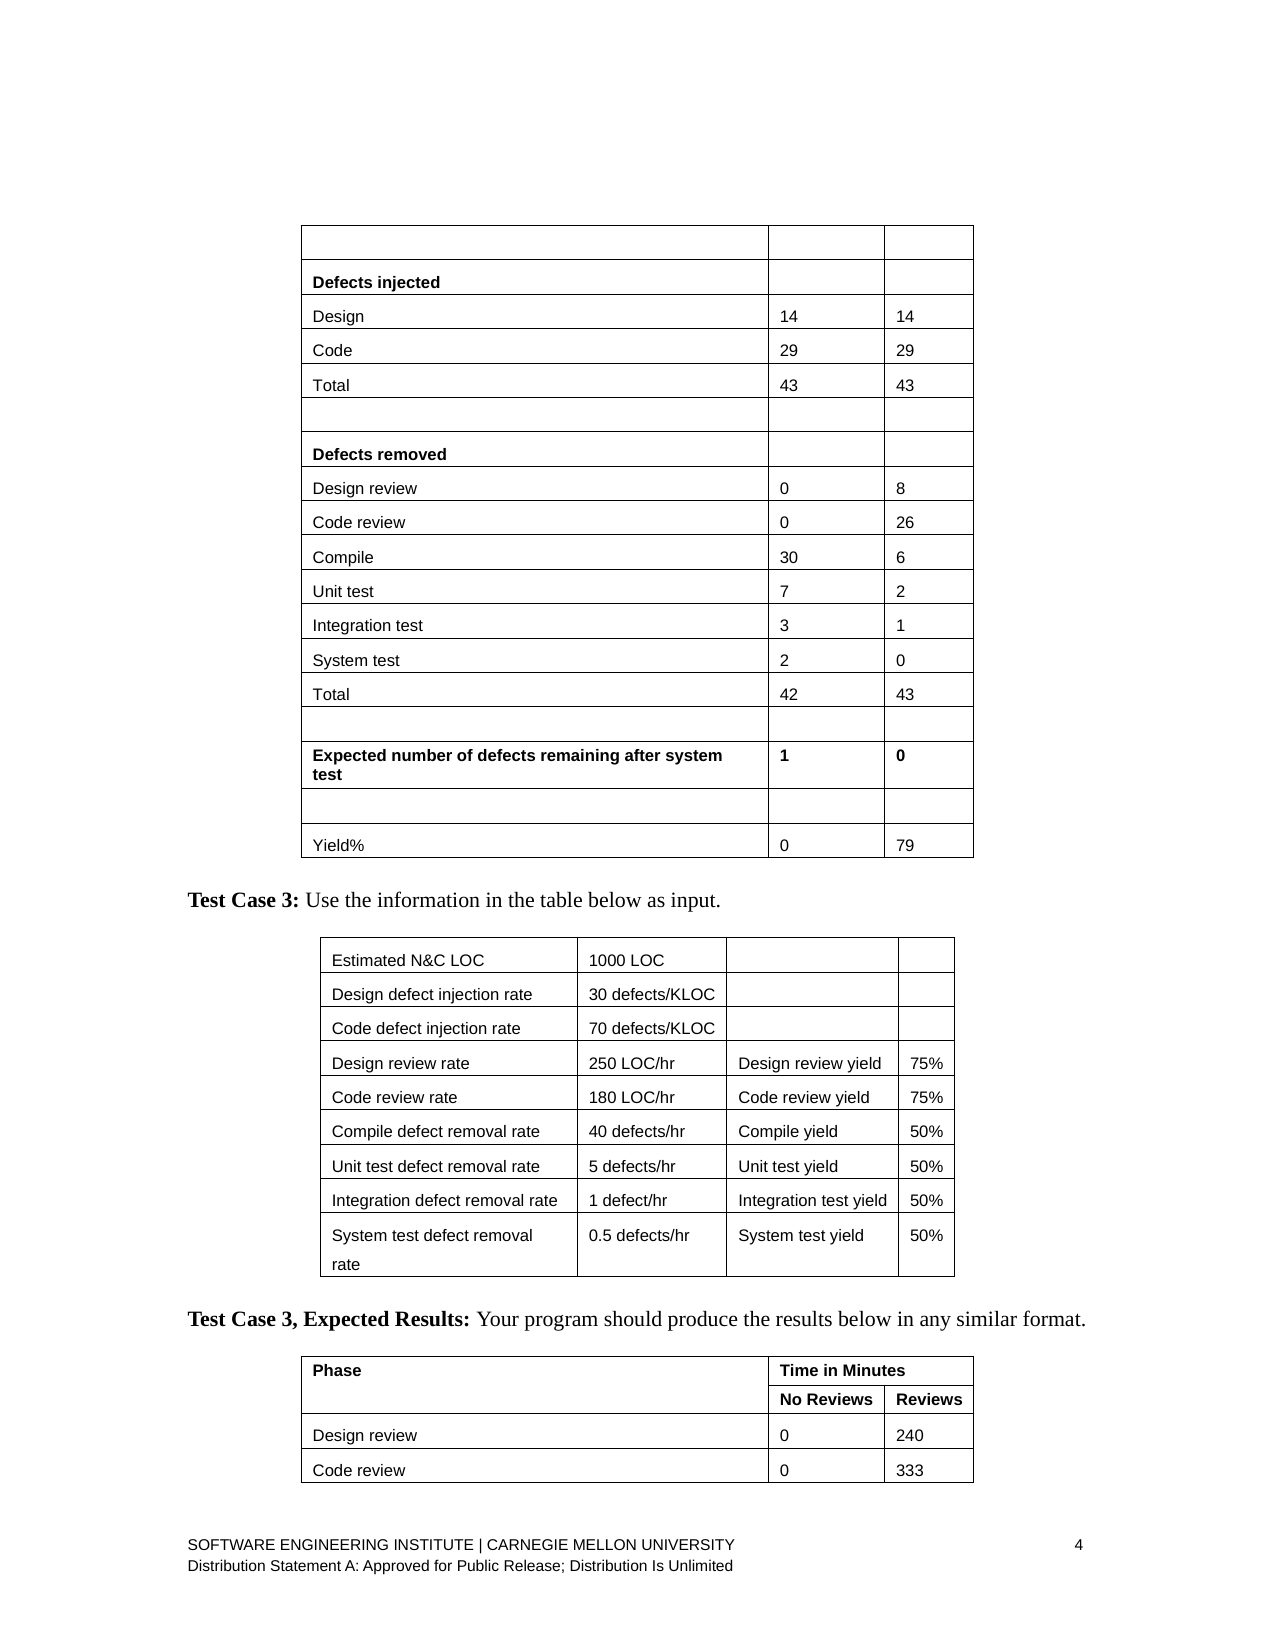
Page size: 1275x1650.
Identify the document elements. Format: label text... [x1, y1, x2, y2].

table_cell 26 [885, 501, 973, 534]
table_cell [769, 226, 884, 259]
table_cell 240 [885, 1414, 973, 1447]
text Test Case 3: Use the information in the table below as input. [187, 883, 1087, 912]
table_cell 30 defects/KLOC [578, 973, 726, 1006]
table_cell [885, 398, 973, 431]
table_cell Code [302, 329, 768, 362]
table_cell Code review [302, 1449, 768, 1482]
table_cell 14 [885, 295, 973, 328]
table_cell [899, 1007, 954, 1040]
table_cell [769, 707, 884, 741]
table_cell 333 [885, 1449, 973, 1482]
table_cell 0.5 defects/hr [578, 1213, 726, 1276]
table_header [727, 938, 898, 972]
table_cell [885, 707, 973, 741]
table_cell System test [302, 639, 768, 672]
table_cell 1 [769, 742, 884, 788]
table_cell Integration defect removal rate [321, 1179, 577, 1212]
table_header Phase [302, 1357, 768, 1413]
table_cell Total [302, 673, 768, 706]
table_header 1000 LOC [578, 938, 726, 972]
table_cell Unit test yield [727, 1145, 898, 1178]
table_cell 29 [885, 329, 973, 362]
table_cell 0 [769, 1414, 884, 1447]
table_cell [302, 707, 768, 741]
table_cell 50% [899, 1179, 954, 1212]
table_cell System test yield [727, 1213, 898, 1276]
table_cell 42 [769, 673, 884, 706]
table_cell 43 [769, 364, 884, 397]
table_cell 43 [885, 364, 973, 397]
table_cell [769, 432, 884, 466]
table_cell [899, 973, 954, 1006]
table_cell 75% [899, 1076, 954, 1109]
table_cell 70 defects/KLOC [578, 1007, 726, 1040]
table_cell Design review [302, 1414, 768, 1447]
table_cell 2 [885, 570, 973, 603]
table_cell [885, 226, 973, 259]
table_cell 7 [769, 570, 884, 603]
table_cell [727, 973, 898, 1006]
table_cell Code review [302, 501, 768, 534]
table_cell 0 [885, 742, 973, 788]
table_cell 250 LOC/hr [578, 1041, 726, 1075]
table_cell 1 [885, 604, 973, 637]
table_cell 40 defects/hr [578, 1110, 726, 1143]
table_cell Design review yield [727, 1041, 898, 1075]
table_cell 50% [899, 1145, 954, 1178]
table_cell System test defect removal rate [321, 1213, 577, 1276]
table_cell 0 [769, 824, 884, 857]
table_cell Design review rate [321, 1041, 577, 1075]
table_cell [885, 432, 973, 466]
table_cell 0 [885, 639, 973, 672]
table_cell Compile [302, 535, 768, 569]
table_cell [727, 1007, 898, 1040]
table_cell [302, 226, 768, 259]
table_cell [769, 398, 884, 431]
table_cell 1 defect/hr [578, 1179, 726, 1212]
table_cell [769, 789, 884, 823]
table_cell 79 [885, 824, 973, 857]
table_cell 30 [769, 535, 884, 569]
table_cell 0 [769, 501, 884, 534]
table_cell Integration test yield [727, 1179, 898, 1212]
table_cell Expected number of defects remaining after system test [302, 742, 768, 788]
table_cell Reviews [885, 1386, 973, 1413]
table_cell 43 [885, 673, 973, 706]
table_cell [885, 789, 973, 823]
table_header Estimated N&C LOC [321, 938, 577, 972]
table_cell 0 [769, 467, 884, 500]
table_cell 50% [899, 1110, 954, 1143]
table_cell No Reviews [769, 1386, 884, 1413]
table_cell Integration test [302, 604, 768, 637]
table_cell Unit test defect removal rate [321, 1145, 577, 1178]
table_cell Design review [302, 467, 768, 500]
table_cell 50% [899, 1213, 954, 1276]
text Test Case 3, Expected Results: Your program should produce the results below in any similar format. [187, 1302, 1087, 1331]
table_cell Unit test [302, 570, 768, 603]
table_cell 8 [885, 467, 973, 500]
table_cell 3 [769, 604, 884, 637]
table_cell [302, 789, 768, 823]
table_cell [302, 398, 768, 431]
table_cell Total [302, 364, 768, 397]
table_cell Defects injected [302, 260, 768, 294]
table_cell Design [302, 295, 768, 328]
table_cell [885, 260, 973, 294]
table_cell Design defect injection rate [321, 973, 577, 1006]
table_cell Yield% [302, 824, 768, 857]
table_cell 75% [899, 1041, 954, 1075]
table_cell Compile defect removal rate [321, 1110, 577, 1143]
table_header [899, 938, 954, 972]
table_cell Compile yield [727, 1110, 898, 1143]
table_cell Code defect injection rate [321, 1007, 577, 1040]
table_cell 0 [769, 1449, 884, 1482]
table_cell 5 defects/hr [578, 1145, 726, 1178]
table_header Time in Minutes [769, 1357, 973, 1384]
table_cell 6 [885, 535, 973, 569]
table_cell 180 LOC/hr [578, 1076, 726, 1109]
table_cell 29 [769, 329, 884, 362]
table_cell 14 [769, 295, 884, 328]
table_cell Code review rate [321, 1076, 577, 1109]
table_cell Defects removed [302, 432, 768, 466]
table_cell Code review yield [727, 1076, 898, 1109]
table_cell [769, 260, 884, 294]
table_cell 2 [769, 639, 884, 672]
